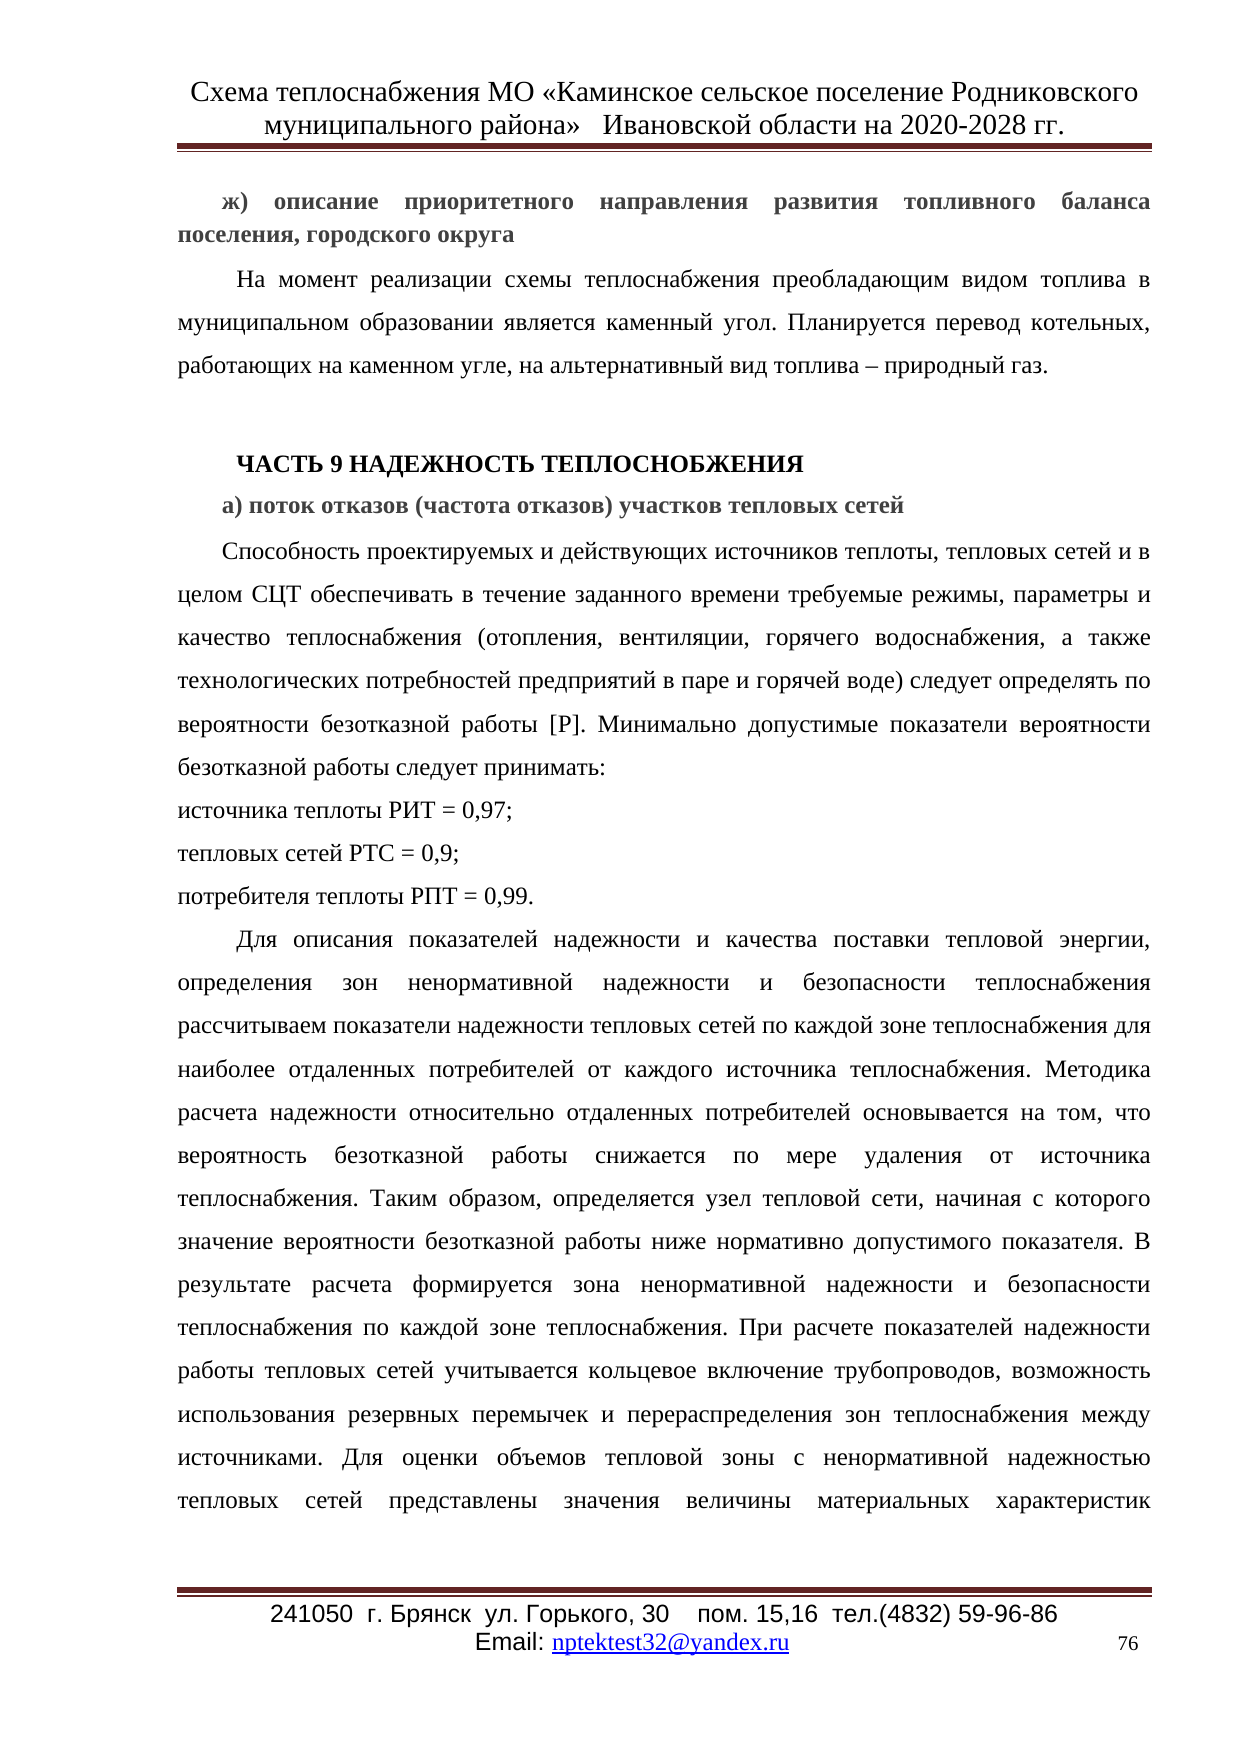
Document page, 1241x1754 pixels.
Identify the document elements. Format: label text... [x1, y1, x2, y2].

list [177, 924, 1152, 1514]
subtitle ЧАСТЬ 9 НАДЕЖНОСТЬ ТЕПЛОСНОБЖЕНИЯ [177, 449, 1152, 478]
text На момент реализации схемы теплоснабжения преобладающим видом топлива в муниципальном образовании является каменный угол. Планируется перевод котельных, работающих на каменном угле, на альтернативный вид топлива – природный газ. [177, 264, 1152, 379]
list тепловых сетей РТС = 0,9; [177, 838, 1152, 867]
subtitle а) поток отказов (частота отказов) участков тепловых сетей [177, 491, 1152, 519]
list Способность проектируемых и действующих источников теплоты, тепловых сетей и в целом СЦТ обеспечивать в течение заданного времени требуемые режимы, параметры и качество теплоснабжения (отопления, вентиляции, горячего водоснабжения, а также технологических потребностей предприятий в паре и горячей воде) следует определять по вероятности безотказной работы [Р]. Минимально допустимые показатели вероятности безотказной работы следует принимать: [177, 536, 1152, 781]
subtitle ж) описание приоритетного направления развития топливного баланса поселения, городского округа [177, 186, 1152, 248]
list потребителя теплоты РПТ = 0,99. [177, 881, 1152, 910]
list источника теплоты РИТ = 0,97; [177, 795, 1152, 824]
